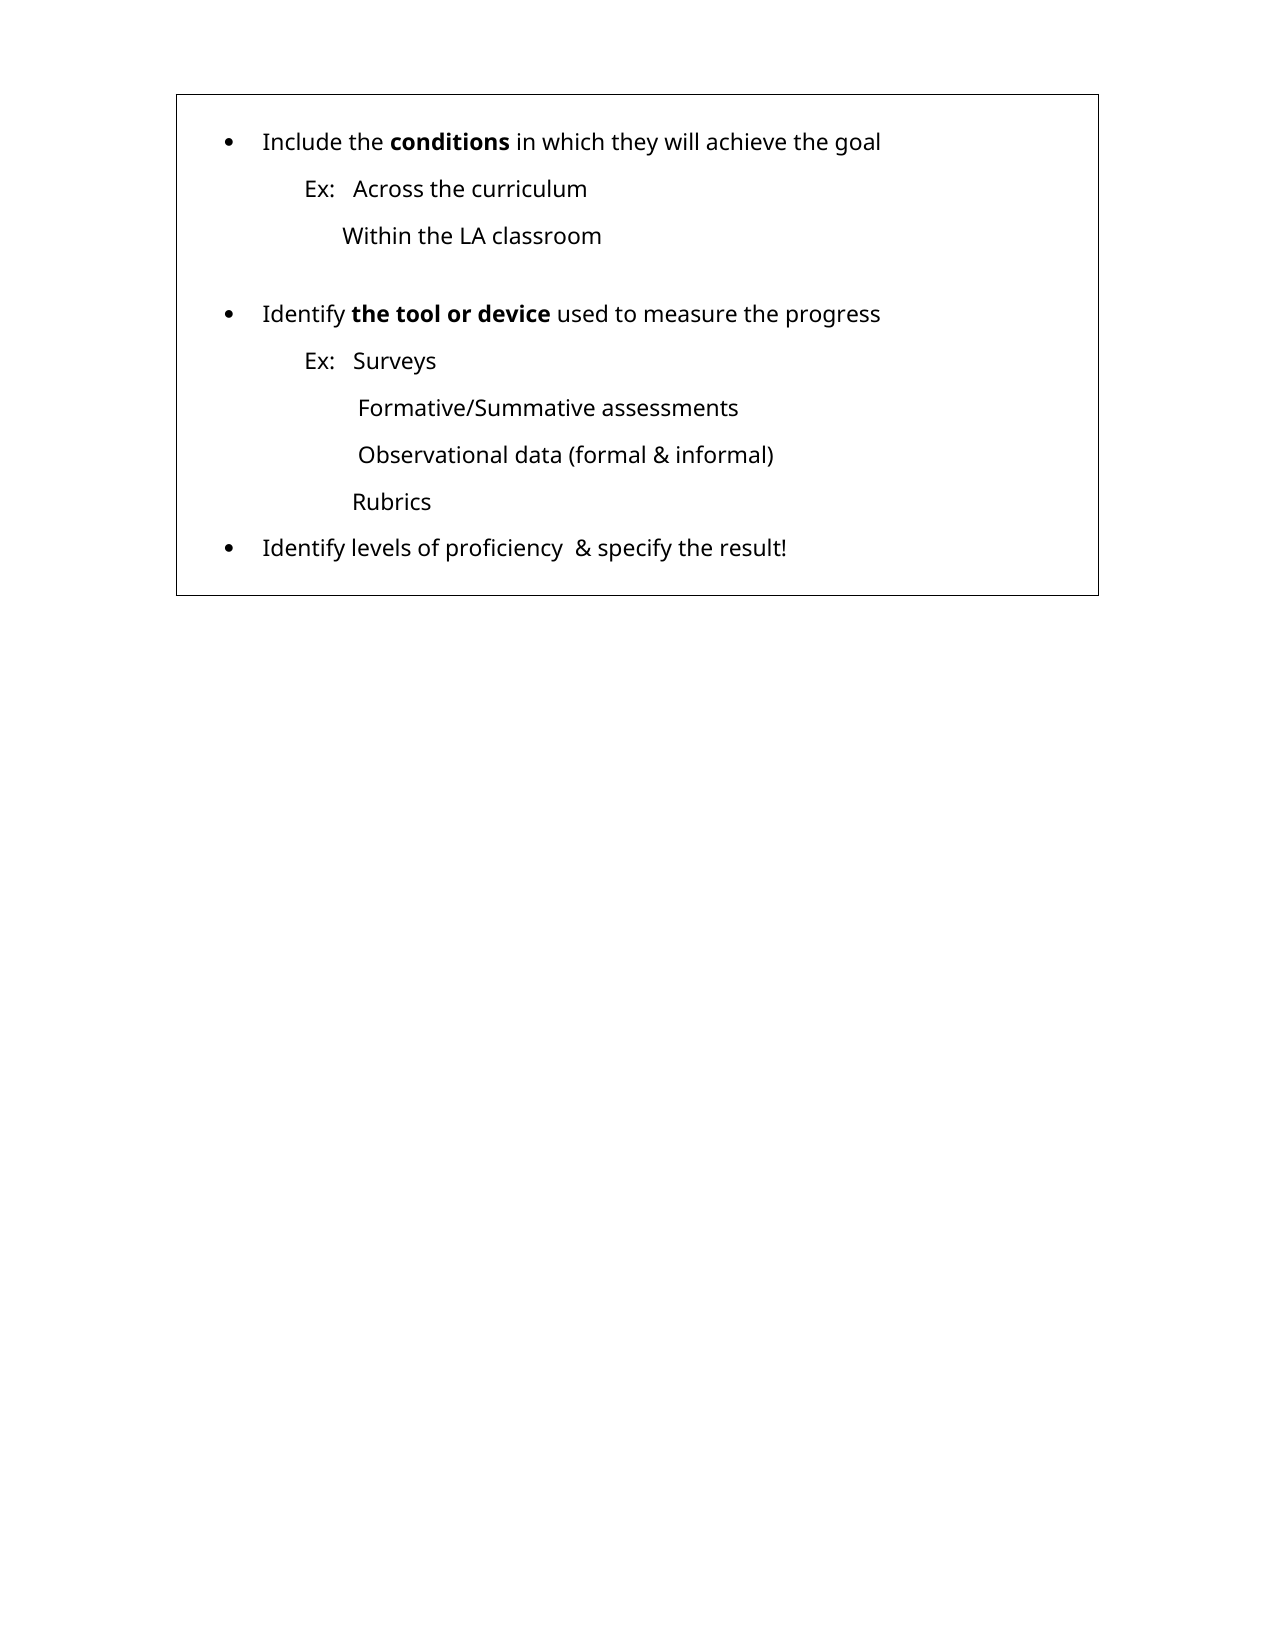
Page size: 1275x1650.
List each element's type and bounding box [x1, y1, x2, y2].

table_header [177, 95, 1098, 595]
